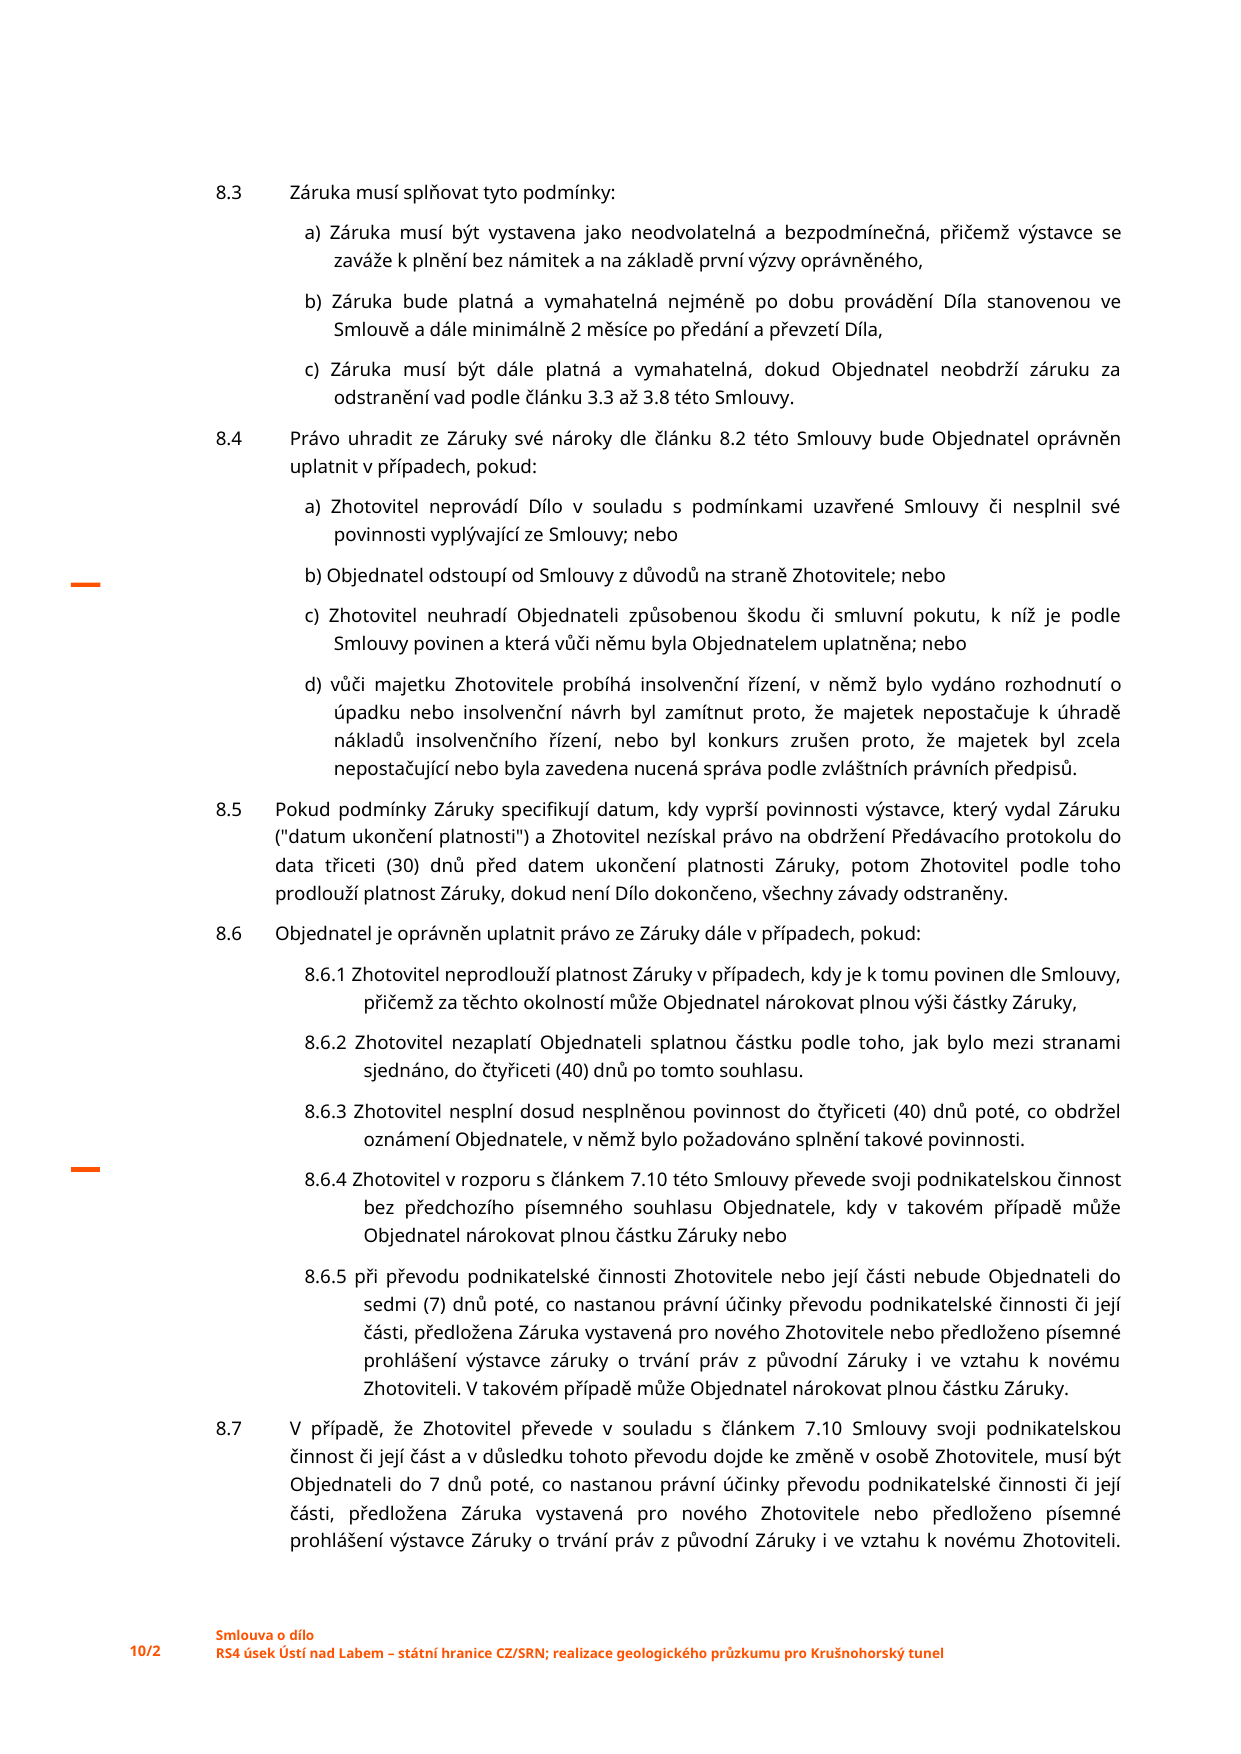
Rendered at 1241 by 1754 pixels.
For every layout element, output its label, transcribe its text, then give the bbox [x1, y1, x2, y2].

text 8.3 Záruka musí splňovat tyto podmínky: [216, 179, 1122, 204]
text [216, 1416, 1122, 1553]
list b) Objednatel odstoupí od Smlouvy z důvodů na straně Zhotovitele; nebo [304, 562, 1122, 588]
list d) vůči majetku Zhotovitele probíhá insolvenční řízení, v němž bylo vydáno rozhodnutí o úpadku nebo insolvenční návrh byl zamítnut proto, že majetek nepostačuje k úhradě nákladů insolvenčního řízení, nebo byl konkurs zrušen proto, že majetek byl zcela nepostačující nebo byla zavedena nucená správa podle zvláštních právních předpisů. [304, 671, 1122, 781]
list c) Zhotovitel neuhradí Objednateli způsobenou škodu či smluvní pokutu, k níž je podle Smlouvy povinen a která vůči němu byla Objednatelem uplatněna; nebo [304, 603, 1122, 656]
text 8.5 Pokud podmínky Záruky specifikují datum, kdy vyprší povinnosti výstavce, který vydal Záruku ("datum ukončení platnosti") a Zhotovitel nezískal právo na obdržení Předávacího protokolu do data třiceti (30) dnů před datem ukončení platnosti Záruky, potom Zhotovitel podle toho prodlouží platnost Záruky, dokud není Dílo dokončeno, všechny závady odstraněny. [216, 796, 1122, 905]
text 8.4 Právo uhradit ze Záruky své nároky dle článku 8.2 této Smlouvy bude Objednatel oprávněn uplatnit v případech, pokud: [216, 425, 1122, 479]
text 8.6.5 při převodu podnikatelské činnosti Zhotovitele nebo její části nebude Objednateli do sedmi (7) dnů poté, co nastanou právní účinky převodu podnikatelské činnosti či její části, předložena Záruka vystavená pro nového Zhotovitele nebo předloženo písemné prohlášení výstavce záruky o trvání práv z původní Záruky i ve vztahu k novému Zhotoviteli. V takovém případě může Objednatel nárokovat plnou částku Záruky. [304, 1263, 1122, 1401]
list b) Záruka bude platná a vymahatelná nejméně po dobu provádění Díla stanovenou ve Smlouvě a dále minimálně 2 měsíce po předání a převzetí Díla, [304, 288, 1122, 342]
list a) Zhotovitel neprovádí Dílo v souladu s podmínkami uzavřené Smlouvy či nesplnil své povinnosti vyplývající ze Smlouvy; nebo [304, 494, 1122, 547]
list a) Záruka musí být vystavena jako neodvolatelná a bezpodmínečná, přičemž výstavce se zaváže k plnění bez námitek a na základě první výzvy oprávněného, [304, 219, 1122, 273]
text 8.6.4 Zhotovitel v rozporu s článkem 7.10 této Smlouvy převede svoji podnikatelskou činnost bez předchozího písemného souhlasu Objednatele, kdy v takovém případě může Objednatel nárokovat plnou částku Záruky nebo [304, 1167, 1122, 1248]
text 8.6.2 Zhotovitel nezaplatí Objednateli splatnou částku podle toho, jak bylo mezi stranami sjednáno, do čtyřiceti (40) dnů po tomto souhlasu. [304, 1029, 1122, 1083]
text 8.6.3 Zhotovitel nesplní dosud nesplněnou povinnost do čtyřiceti (40) dnů poté, co obdržel oznámení Objednatele, v němž bylo požadováno splnění takové povinnosti. [304, 1098, 1122, 1152]
text 8.6.1 Zhotovitel neprodlouží platnost Záruky v případech, kdy je k tomu povinen dle Smlouvy, přičemž za těchto okolností může Objednatel nárokovat plnou výši částky Záruky, [304, 961, 1122, 1014]
list c) Záruka musí být dále platná a vymahatelná, dokud Objednatel neobdrží záruku za odstranění vad podle článku 3.3 až 3.8 této Smlouvy. [304, 357, 1122, 410]
text 8.6 Objednatel je oprávněn uplatnit právo ze Záruky dále v případech, pokud: [216, 920, 1122, 946]
